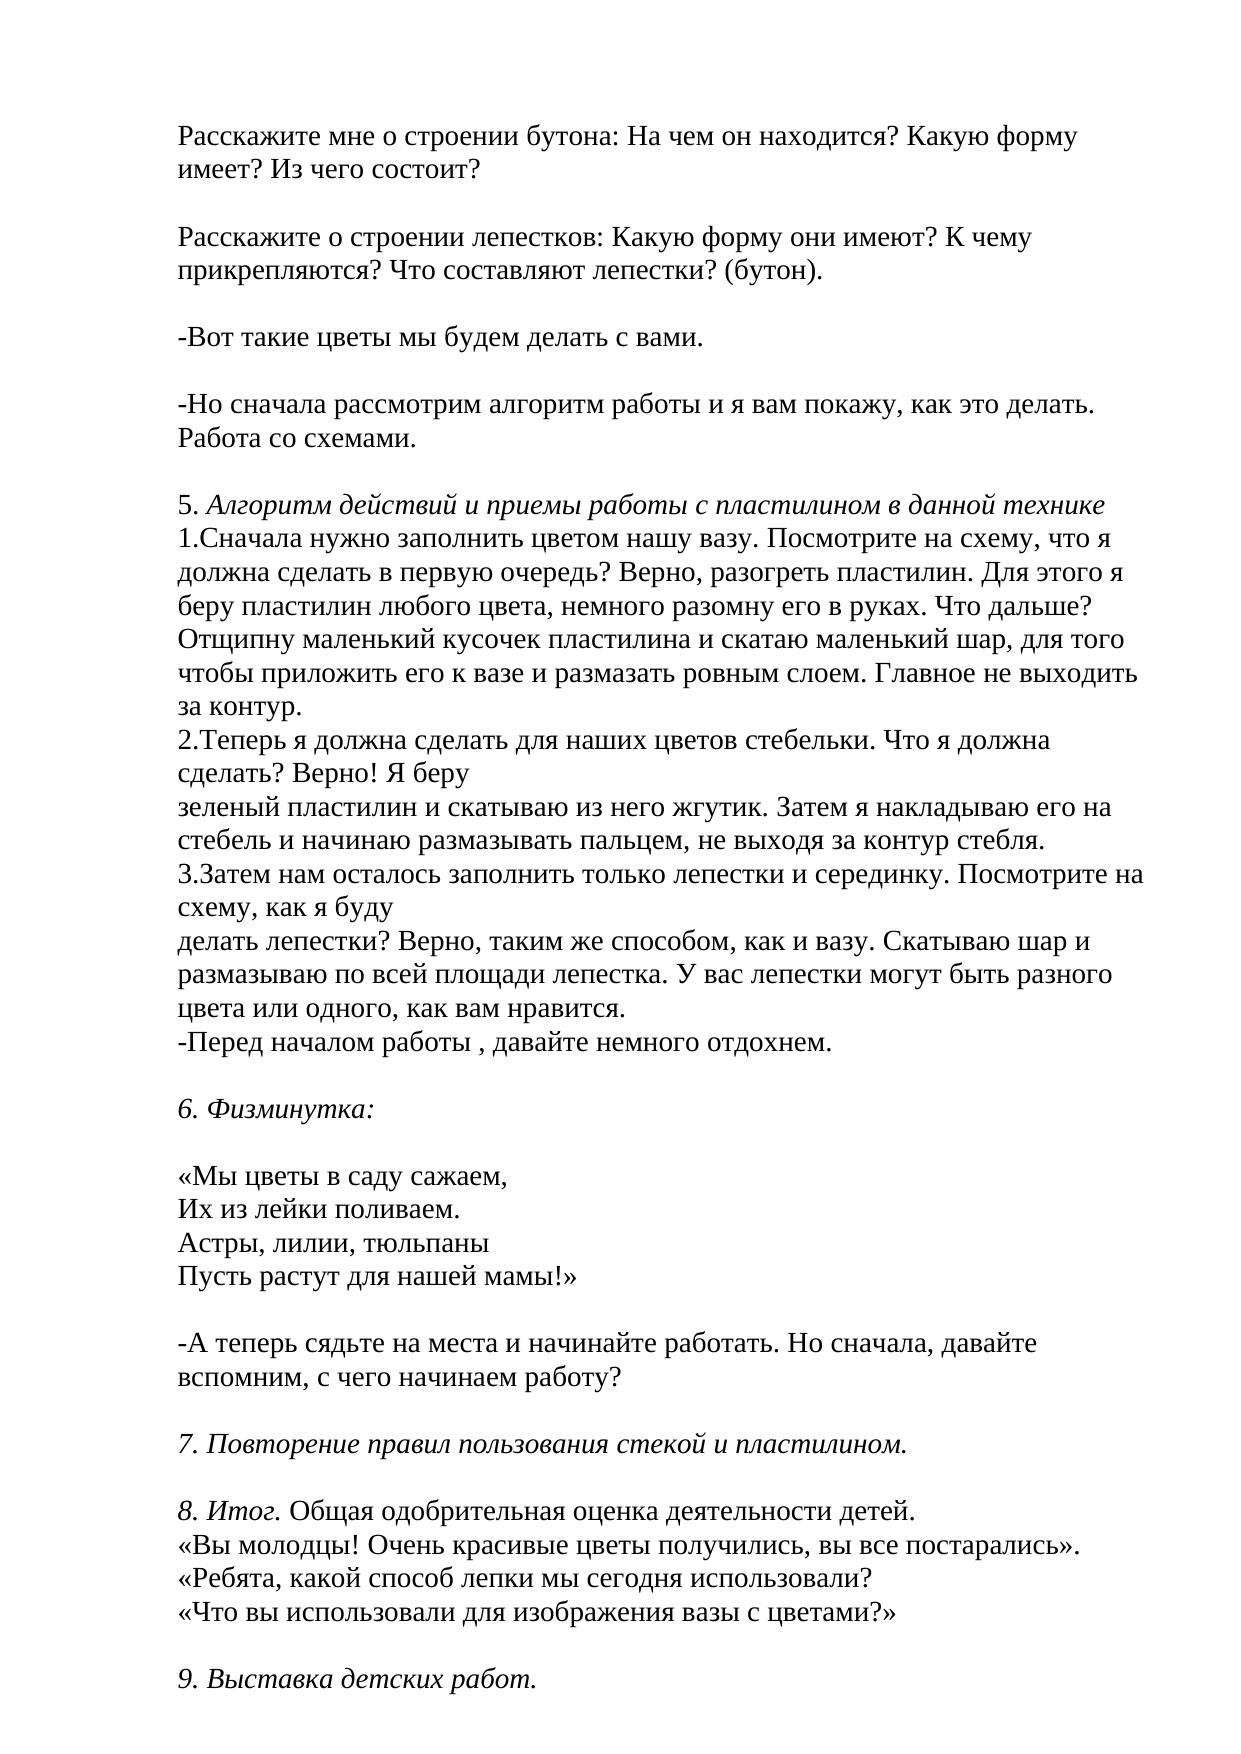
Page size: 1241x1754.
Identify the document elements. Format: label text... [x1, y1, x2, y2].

text Расскажите мне о строении бутона: На чем он находится? Какую форму имеет? Из чего состоит? [177, 118, 1152, 185]
text -Но сначала рассмотрим алгоритм работы и я вам покажу, как это делать. Работа со схемами. [177, 386, 1152, 453]
text Пусть растут для нашей мамы!» [177, 1258, 1152, 1292]
text 1.Сначала нужно заполнить цветом нашу вазу. Посмотрите на схему, что я должна сделать в первую очередь? Верно, разогреть пластилин. Для этого я беру пластилин любого цвета, немного разомну его в руках. Что дальше? Отщипну маленький кусочек пластилина и скатаю маленький шар, для того чтобы приложить его к вазе и размазать ровным слоем. Главное не выходить за контур. [177, 521, 1152, 722]
text «Что вы использовали для изображения вазы с цветами?» [177, 1594, 1152, 1627]
text «Ребята, какой способ лепки мы сегодня использовали? [177, 1560, 1152, 1594]
text 8. Итог. Общая одобрительная оценка деятельности детей. [177, 1493, 1152, 1527]
text Расскажите о строении лепестков: Какую форму они имеют? К чему прикрепляются? Что составляют лепестки? (бутон). [177, 219, 1152, 286]
text -Вот такие цветы мы будем делать с вами. [177, 319, 1152, 353]
text -Перед началом работы , давайте немного отдохнем. [177, 1024, 1152, 1057]
text «Мы цветы в саду сажаем, [177, 1158, 1152, 1191]
text зеленый пластилин и скатываю из него жгутик. Затем я накладываю его на стебель и начинаю размазывать пальцем, не выходя за контур стебля. [177, 789, 1152, 856]
text 7. Повторение правил пользования стекой и пластилином. [177, 1426, 1152, 1460]
text «Вы молодцы! Очень красивые цветы получились, вы все постарались». [177, 1527, 1152, 1560]
text 5. Алгоритм действий и приемы работы с пластилином в данной технике [177, 487, 1152, 521]
text -А теперь сядьте на места и начинайте работать. Но сначала, давайте вспомним, с чего начинаем работу? [177, 1326, 1152, 1393]
text 6. Физминутка: [177, 1091, 1152, 1124]
text Их из лейки поливаем. [177, 1191, 1152, 1225]
text Астры, лилии, тюльпаны [177, 1225, 1152, 1258]
text 9. Выставка детских работ. [177, 1661, 1152, 1694]
text 3.Затем нам осталось заполнить только лепестки и серединку. Посмотрите на схему, как я буду [177, 856, 1152, 923]
text 2.Теперь я должна сделать для наших цветов стебельки. Что я должна сделать? Верно! Я беру [177, 722, 1152, 789]
text делать лепестки? Верно, таким же способом, как и вазу. Скатываю шар и размазываю по всей площади лепестка. У вас лепестки могут быть разного цвета или одного, как вам нравится. [177, 923, 1152, 1024]
